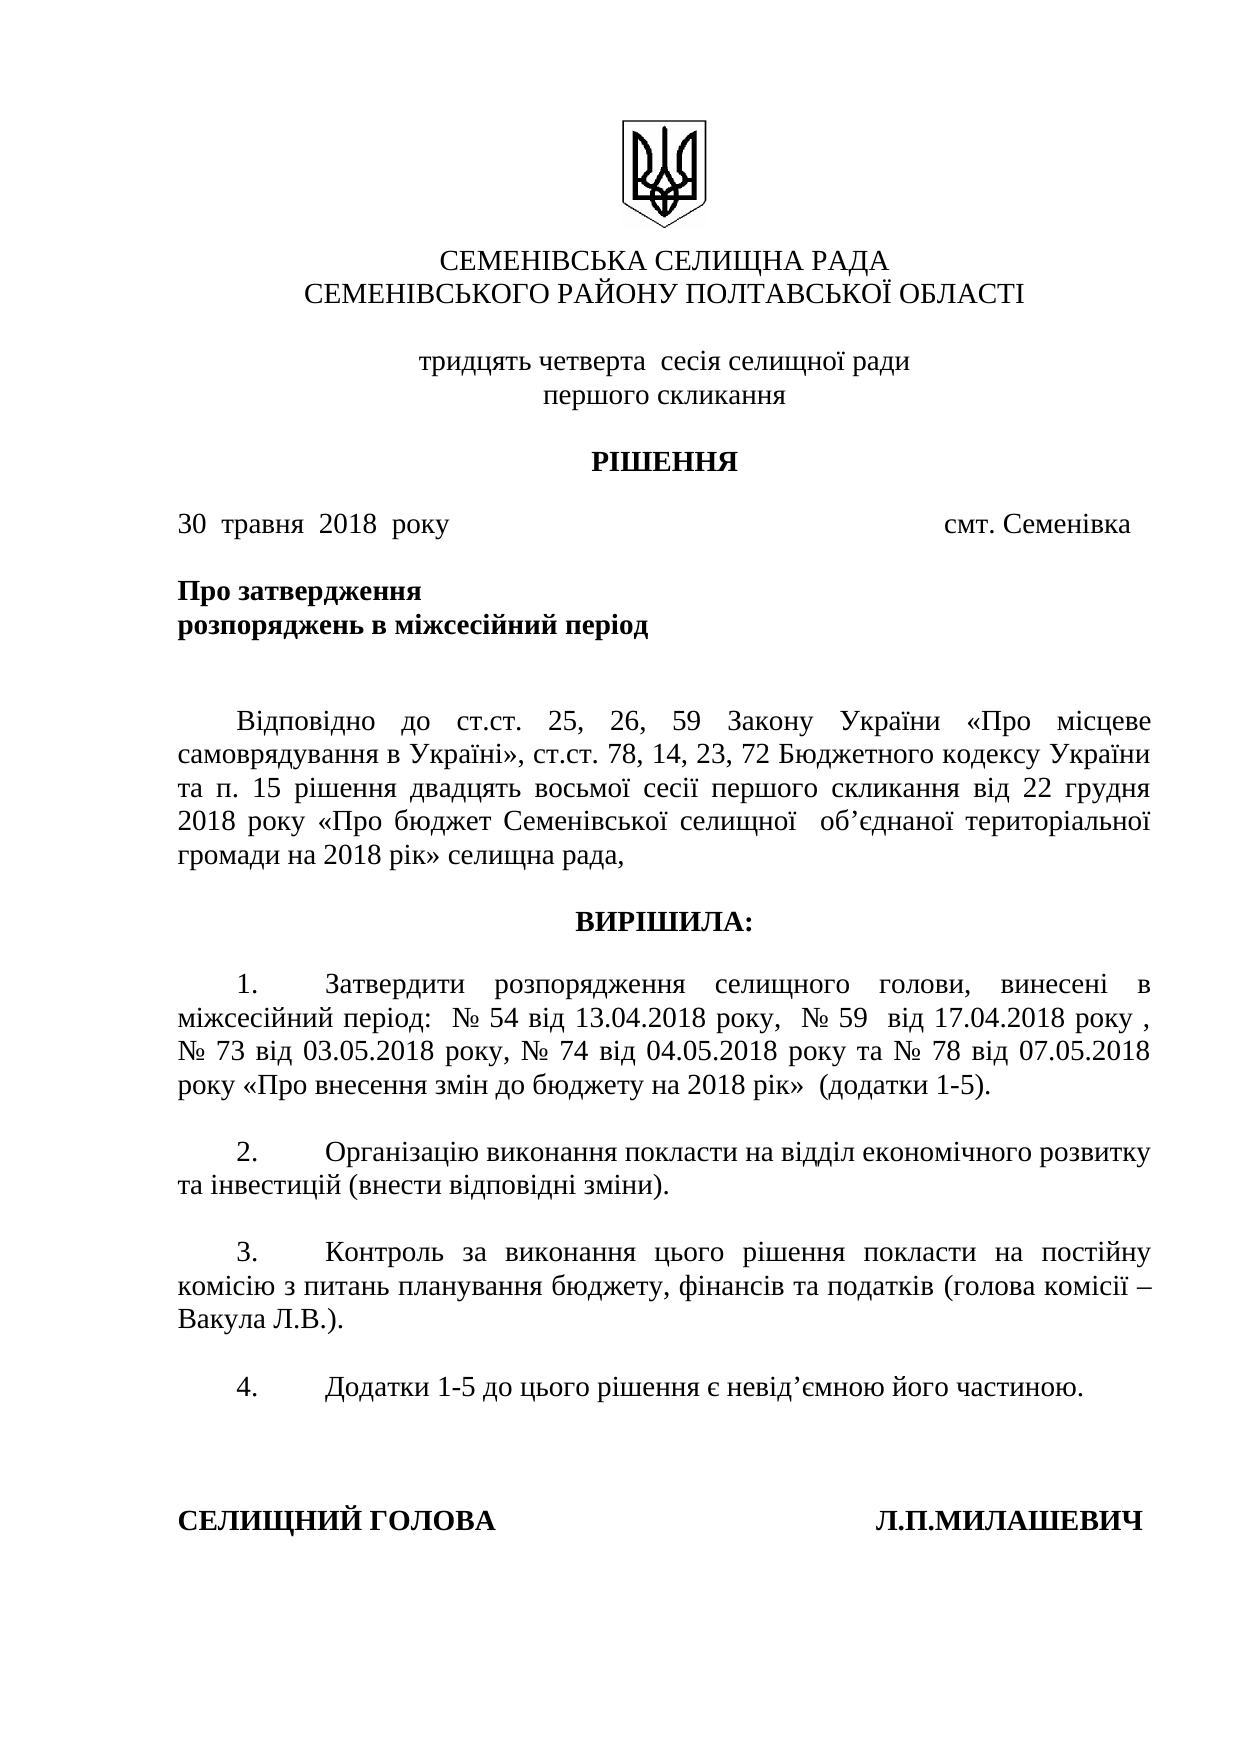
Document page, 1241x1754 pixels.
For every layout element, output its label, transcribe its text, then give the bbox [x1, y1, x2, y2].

list Організацію виконання покласти на відділ економічного розвитку та інвестицій (внести відповідні зміни). [177, 1134, 1152, 1201]
text СЕМЕНІВСЬКА СЕЛИЩНА РАДА [177, 243, 1152, 276]
text 30 травня 2018 року смт. Семенівка [177, 506, 1152, 540]
text СЕЛИЩНИЙ ГОЛОВА Л.П.МИЛАШЕВИЧ [177, 1503, 1152, 1536]
text першого скликання [177, 377, 1152, 410]
text РІШЕННЯ [177, 444, 1152, 477]
text розпоряджень в міжсесійний період [177, 607, 1152, 669]
text тридцять четверта сесія селищної ради [177, 343, 1152, 377]
text Про затвердження [177, 573, 1152, 607]
text ВИРІШИЛА: [177, 904, 1152, 937]
list Додатки 1-5 до цього рішення є невід’ємною його частиною. [177, 1369, 1152, 1402]
list Затвердити розпорядження селищного голови, винесені в міжсесійний період: № 54 від 13.04.2018 року, № 59 від 17.04.2018 року , № 73 від 03.05.2018 року, № 74 від 04.05.2018 року та № 78 від 07.05.2018 року «Про внесення змін до бюджету на 2018 рік» (додатки 1-5). [177, 966, 1152, 1100]
text СЕМЕНІВСЬКОГО РАЙОНУ ПОЛТАВСЬКОЇ ОБЛАСТІ [177, 276, 1152, 310]
picture [620, 118, 709, 229]
list Контроль за виконання цього рішення покласти на постійну комісію з питань планування бюджету, фінансів та податків (голова комісії – Вакула Л.В.). [177, 1234, 1152, 1335]
text Відповідно до ст.ст. 25, 26, 59 Закону України «Про місцеве самоврядування в Україні», ст.ст. 78, 14, 23, 72 Бюджетного кодексу України та п. 15 рішення двадцять восьмої сесії першого скликання від 22 грудня 2018 року «Про бюджет Семенівської селищної об’єднаної територіальної громади на 2018 рік» селищна рада, [177, 703, 1152, 870]
